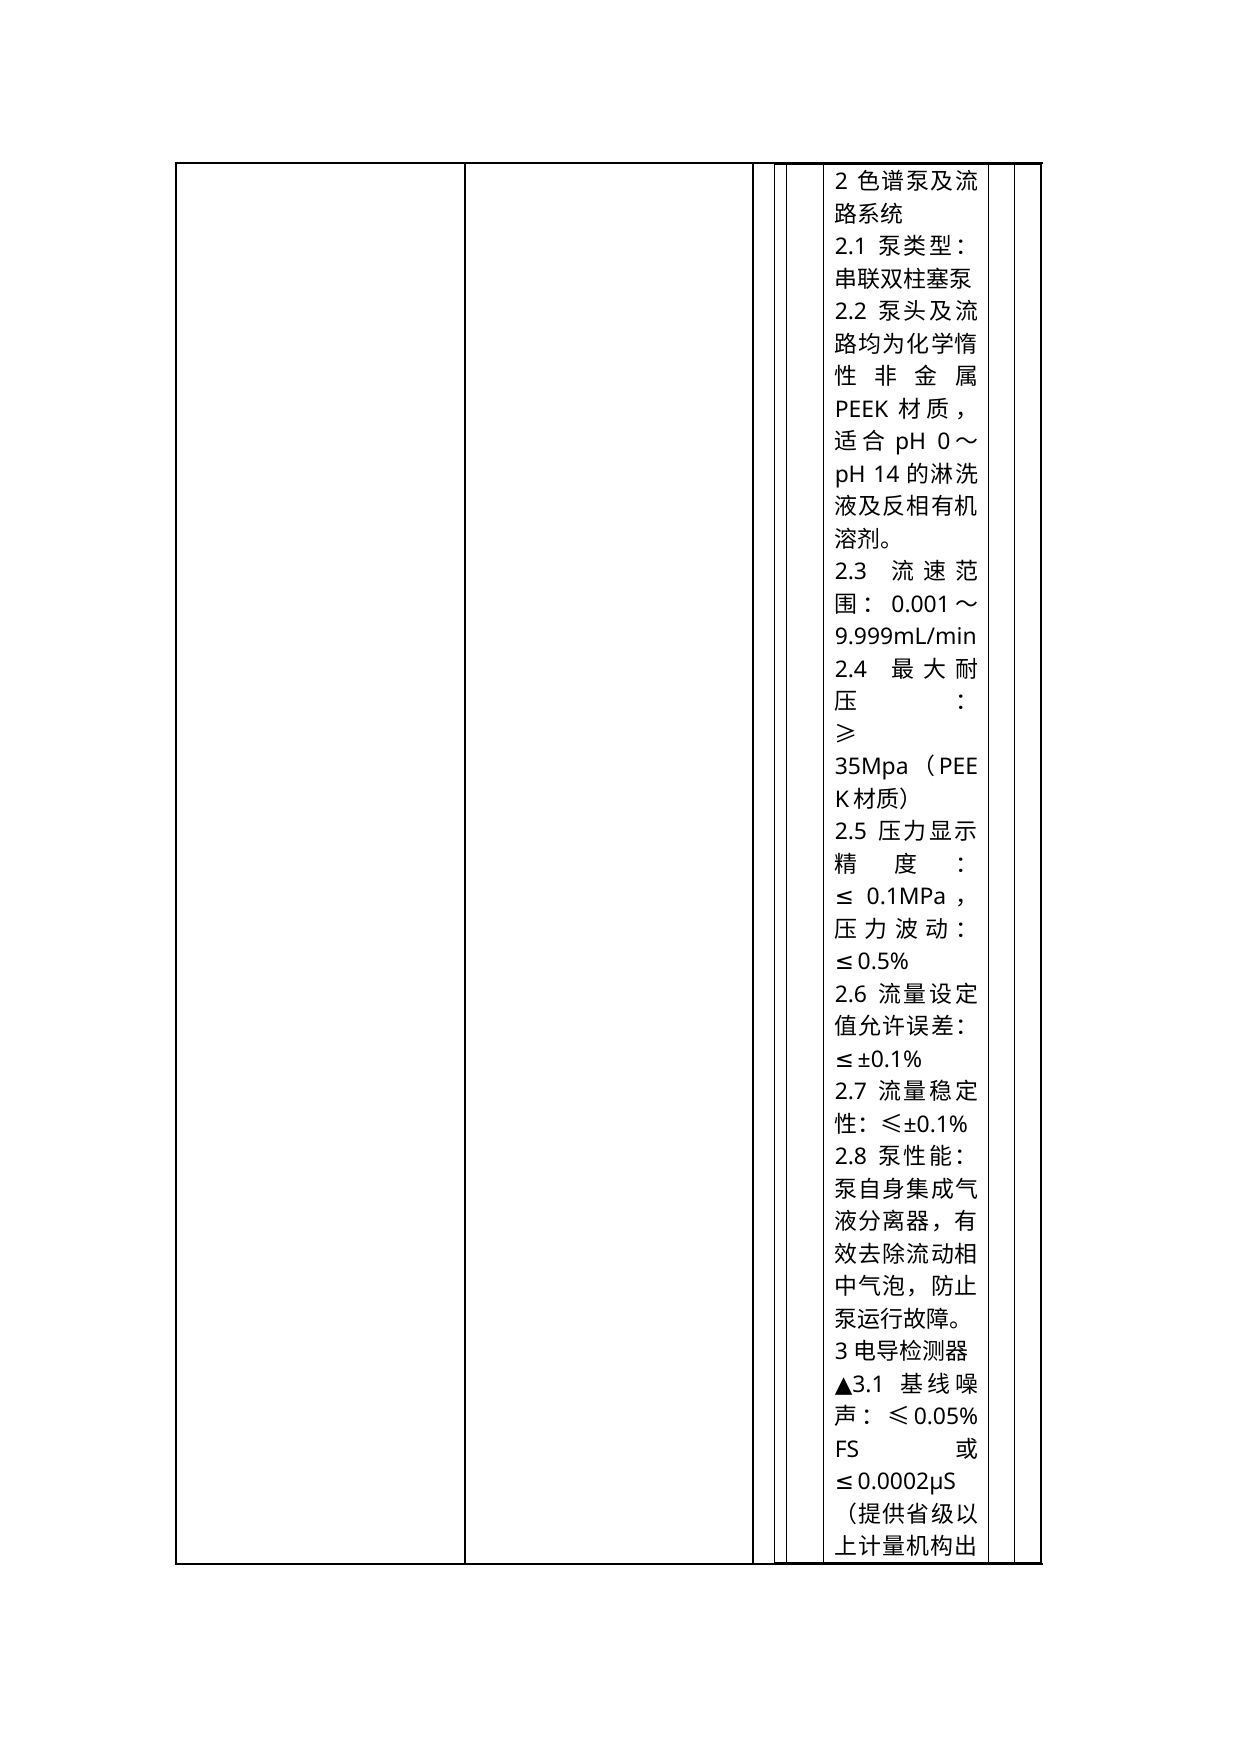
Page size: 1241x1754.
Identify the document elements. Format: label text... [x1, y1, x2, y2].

table_cell 1 [177, 164, 464, 1563]
table_cell [754, 164, 774, 1563]
table_cell [1015, 165, 1040, 1562]
table_cell [824, 165, 988, 1562]
table_cell [787, 165, 823, 1562]
table_cell ▲ [466, 164, 752, 1563]
table_cell [989, 165, 1014, 1562]
table_cell [775, 165, 786, 1562]
